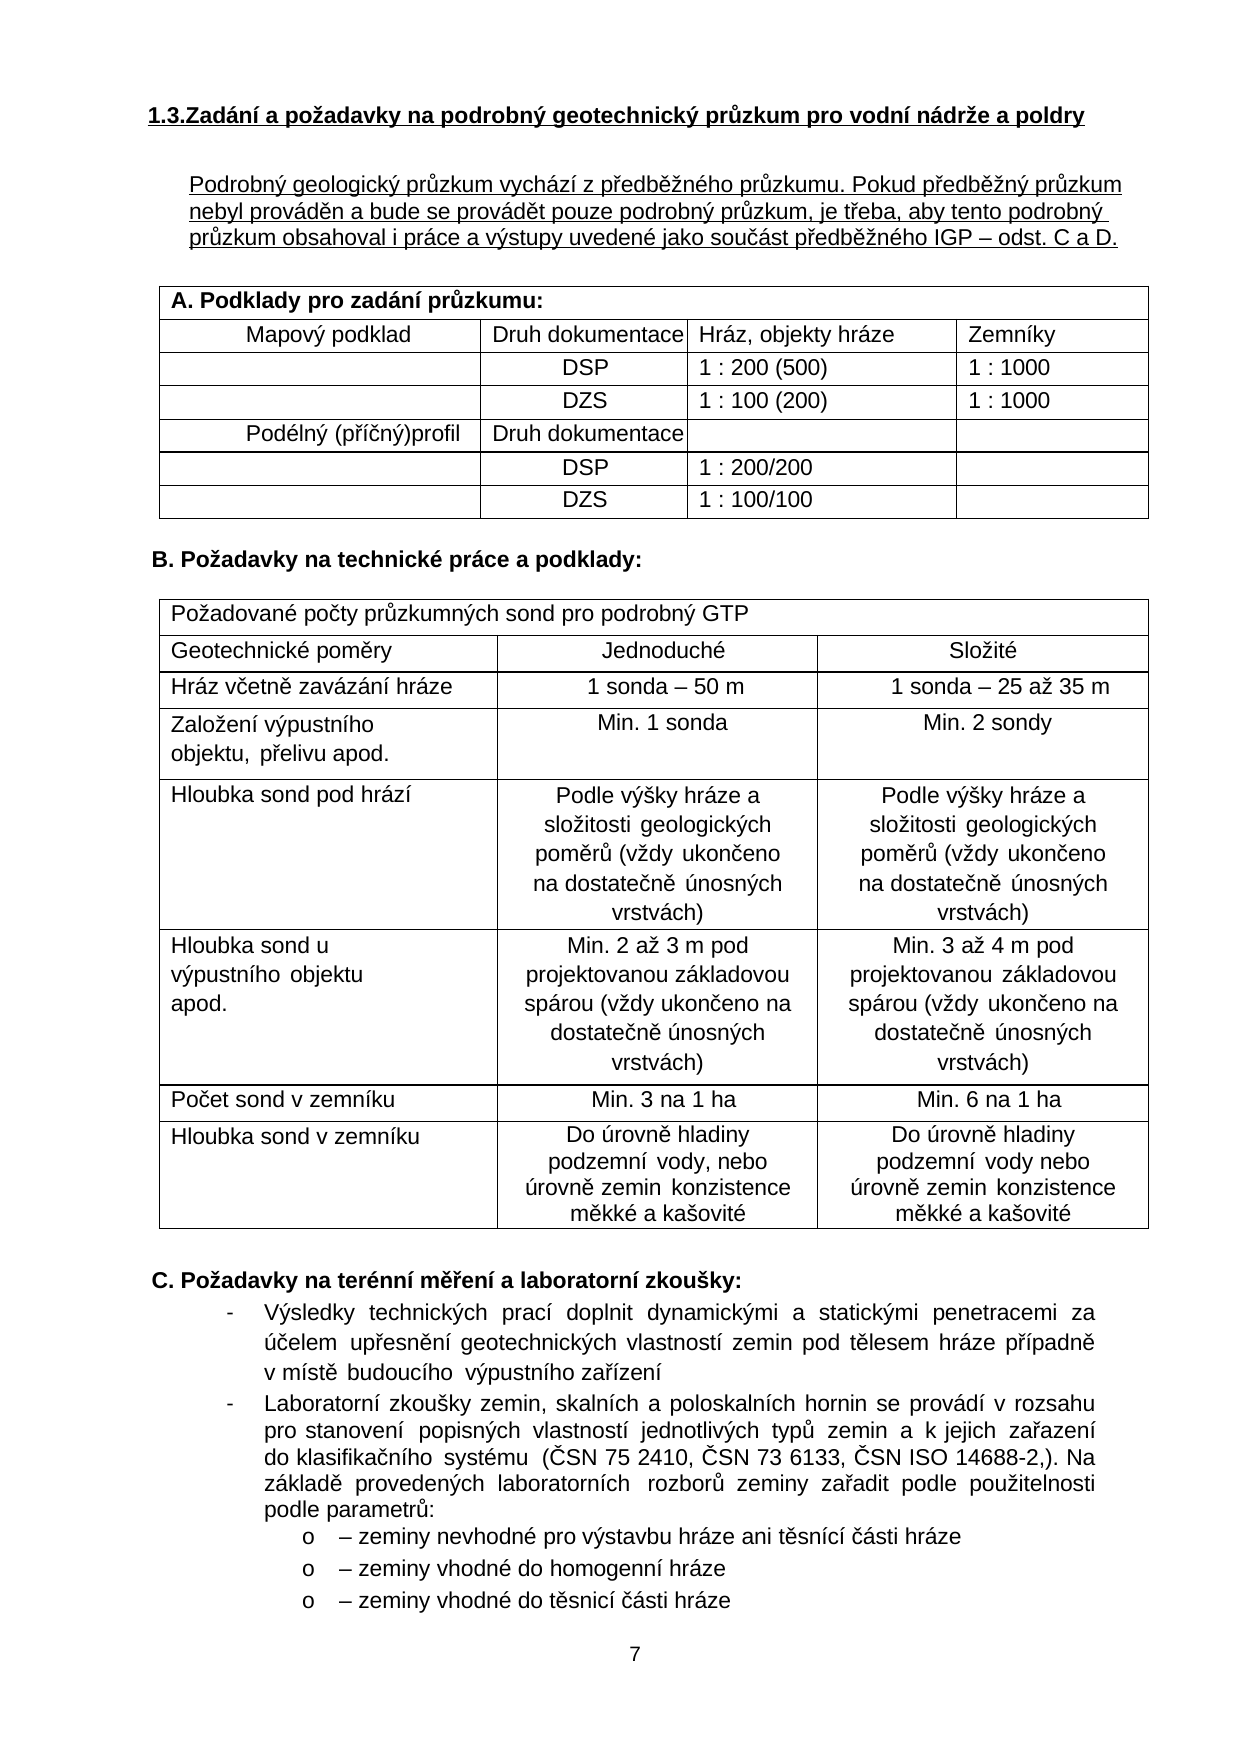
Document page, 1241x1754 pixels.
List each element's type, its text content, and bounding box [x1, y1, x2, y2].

table_cell 1 : 100 (200) [688, 386, 956, 418]
table_cell [160, 453, 480, 485]
text 1.3.Zadání a požadavky na podrobný geotechnický průzkum pro vodní nádrže a poldry [148, 102, 1122, 128]
table_cell Podle výšky hráze a složitosti geologických poměrů (vždy ukončeno na dostatečně únosných vrstvách) [498, 780, 817, 929]
table_cell DZS [481, 486, 687, 518]
table_cell Min. 3 až 4 m pod projektovanou základovou spárou (vždy ukončeno na dostatečně únosných vrstvách) [818, 930, 1148, 1084]
table_cell DSP [481, 453, 687, 485]
table_cell Zemníky [957, 320, 1148, 352]
table_cell [160, 386, 480, 418]
table_cell 1 : 1000 [957, 386, 1148, 418]
table_cell Min. 1 sonda [498, 709, 817, 779]
table_cell Hloubka sond pod hrází [160, 780, 497, 929]
table_cell 1 : 100/100 [688, 486, 956, 518]
list – zeminy nevhodné pro výstavbu hráze ani těsnící části hráze [301, 1523, 1122, 1551]
list – zeminy vhodné do homogenní hráze [301, 1555, 1122, 1583]
table_cell Min. 6 na 1 ha [818, 1086, 1148, 1121]
list Výsledky technických prací doplnit dynamickými a statickými penetracemi za účelem upřesnění geotechnických vlastností zemin pod tělesem hráze případně v místě budoucího výpustního zařízení [226, 1298, 1096, 1386]
table_cell 1 sonda – 50 m [498, 673, 817, 707]
table_cell Hloubka sond u výpustního objektu apod. [160, 930, 497, 1084]
table_cell Založení výpustního objektu, přelivu apod. [160, 709, 497, 779]
table_header A. Podklady pro zadání průzkumu: [160, 287, 1148, 319]
table_cell Podélný (příčný)profil [160, 420, 480, 451]
table_cell [688, 420, 956, 451]
text Podrobný geologický průzkum vychází z předběžného průzkumu. Pokud předběžný průzkum nebyl prováděn a bude se provádět pouze podrobný průzkum, je třeba, aby tento podrobný průzkum obsahoval i práce a výstupy uvedené jako součást předběžného IGP – odst. C a D. [189, 171, 1122, 194]
table_cell Podle výšky hráze a složitosti geologických poměrů (vždy ukončeno na dostatečně únosných vrstvách) [818, 780, 1148, 929]
text C. Požadavky na terénní měření a laboratorní zkoušky: [151, 1267, 1122, 1293]
list Laboratorní zkoušky zemin, skalních a poloskalních hornin se provádí v rozsahu pro stanovení popisných vlastností jednotlivých typů zemin a k jejich zařazení do klasifikačního systému (ČSN 75 2410, ČSN 73 6133, ČSN ISO 14688-2,). Na základě provedených laboratorních rozborů zeminy zařadit podle použitelnosti podle parametrů: [226, 1389, 1096, 1523]
list – zeminy vhodné do těsnicí části hráze [301, 1587, 1122, 1615]
table_cell Min. 2 sondy [818, 709, 1148, 779]
table_header Požadované počty průzkumných sond pro podrobný GTP [160, 600, 1148, 635]
table_cell Hloubka sond v zemníku [160, 1122, 497, 1228]
table_cell Složité [818, 636, 1148, 671]
table_cell Mapový podklad [160, 320, 480, 352]
table_cell DZS [481, 386, 687, 418]
table_cell [160, 353, 480, 385]
table_cell [957, 453, 1148, 485]
table_cell Počet sond v zemníku [160, 1086, 497, 1121]
table_cell Hráz, objekty hráze [688, 320, 956, 352]
table_cell [957, 420, 1148, 451]
table_cell Hráz včetně zavázání hráze [160, 673, 497, 707]
table_cell Jednoduché [498, 636, 817, 671]
table_cell Do úrovně hladiny podzemní vody, nebo úrovně zemin konzistence měkké a kašovité [498, 1122, 817, 1228]
table_cell 1 sonda – 25 až 35 m [818, 673, 1148, 707]
table_cell 1 : 1000 [957, 353, 1148, 385]
text Podrobný geologický průzkum vychází z předběžného průzkumu. Pokud předběžný průzkum nebyl prováděn a bude se provádět pouze podrobný průzkum, je třeba, aby tento podrobný průzkum obsahoval i práce a výstupy uvedené jako součást předběžného IGP – odst. C a D. [189, 195, 1122, 251]
table_cell Druh dokumentace [481, 320, 687, 352]
table_cell [160, 486, 480, 518]
table_cell Min. 3 na 1 ha [498, 1086, 817, 1121]
table_cell [957, 486, 1148, 518]
text B. Požadavky na technické práce a podklady: [151, 546, 1122, 572]
table_cell Do úrovně hladiny podzemní vody nebo úrovně zemin konzistence měkké a kašovité [818, 1122, 1148, 1228]
table_cell Druh dokumentace [481, 420, 687, 451]
table_cell 1 : 200/200 [688, 453, 956, 485]
table_cell DSP [481, 353, 687, 385]
table_cell Geotechnické poměry [160, 636, 497, 671]
table_cell Min. 2 až 3 m pod projektovanou základovou spárou (vždy ukončeno na dostatečně únosných vrstvách) [498, 930, 817, 1084]
table_cell 1 : 200 (500) [688, 353, 956, 385]
